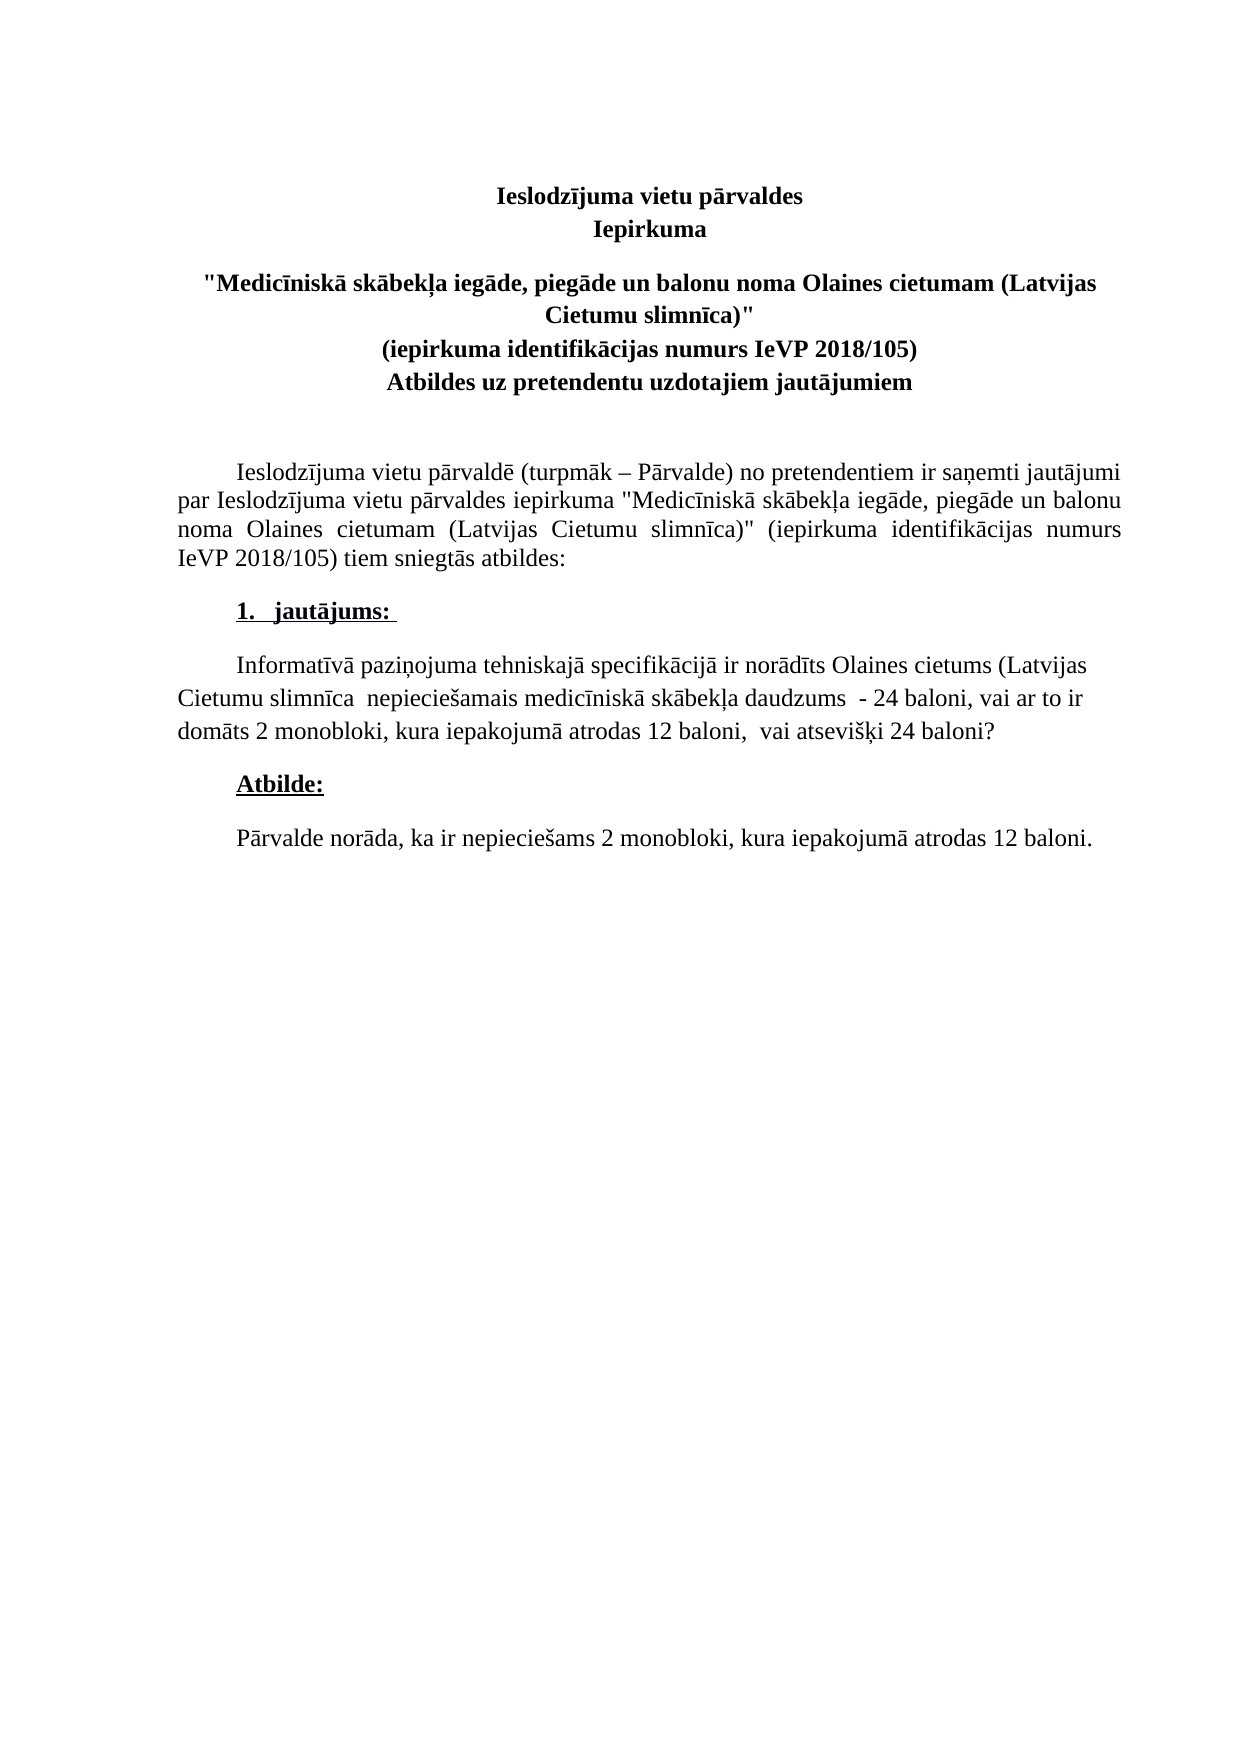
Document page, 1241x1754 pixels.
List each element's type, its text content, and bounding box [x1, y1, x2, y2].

list jautājums: [236, 596, 1122, 624]
text (iepirkuma identifikācijas numurs IeVP 2018/105) [177, 334, 1122, 362]
text Atbildes uz pretendentu uzdotajiem jautājumiem [177, 367, 1122, 395]
text Iepirkuma [177, 214, 1122, 242]
text Ieslodzījuma vietu pārvaldē (turpmāk – Pārvalde) no pretendentiem ir saņemti jautājumi par Ieslodzījuma vietu pārvaldes iepirkuma "Medicīniskā skābekļa iegāde, piegāde un balonu noma Olaines cietumam (Latvijas Cietumu slimnīca)" (iepirkuma identifikācijas numurs IeVP 2018/105) tiem sniegtās atbildes: [177, 457, 1122, 572]
text Pārvalde norāda, ka ir nepieciešams 2 monobloki, kura iepakojumā atrodas 12 baloni. [177, 823, 1122, 852]
text "Medicīniskā skābekļa iegāde, piegāde un balonu noma Olaines cietumam (Latvijas Cietumu slimnīca)" [177, 268, 1122, 329]
text Informatīvā paziņojuma tehniskajā specifikācijā ir norādīts Olaines cietums (Latvijas Cietumu slimnīca nepieciešamais medicīniskā skābekļa daudzums - 24 baloni, vai ar to ir domāts 2 monobloki, kura iepakojumā atrodas 12 baloni, vai atsevišķi 24 baloni? [177, 650, 1122, 744]
text Atbilde: [177, 769, 1122, 798]
text Ieslodzījuma vietu pārvaldes [177, 181, 1122, 209]
